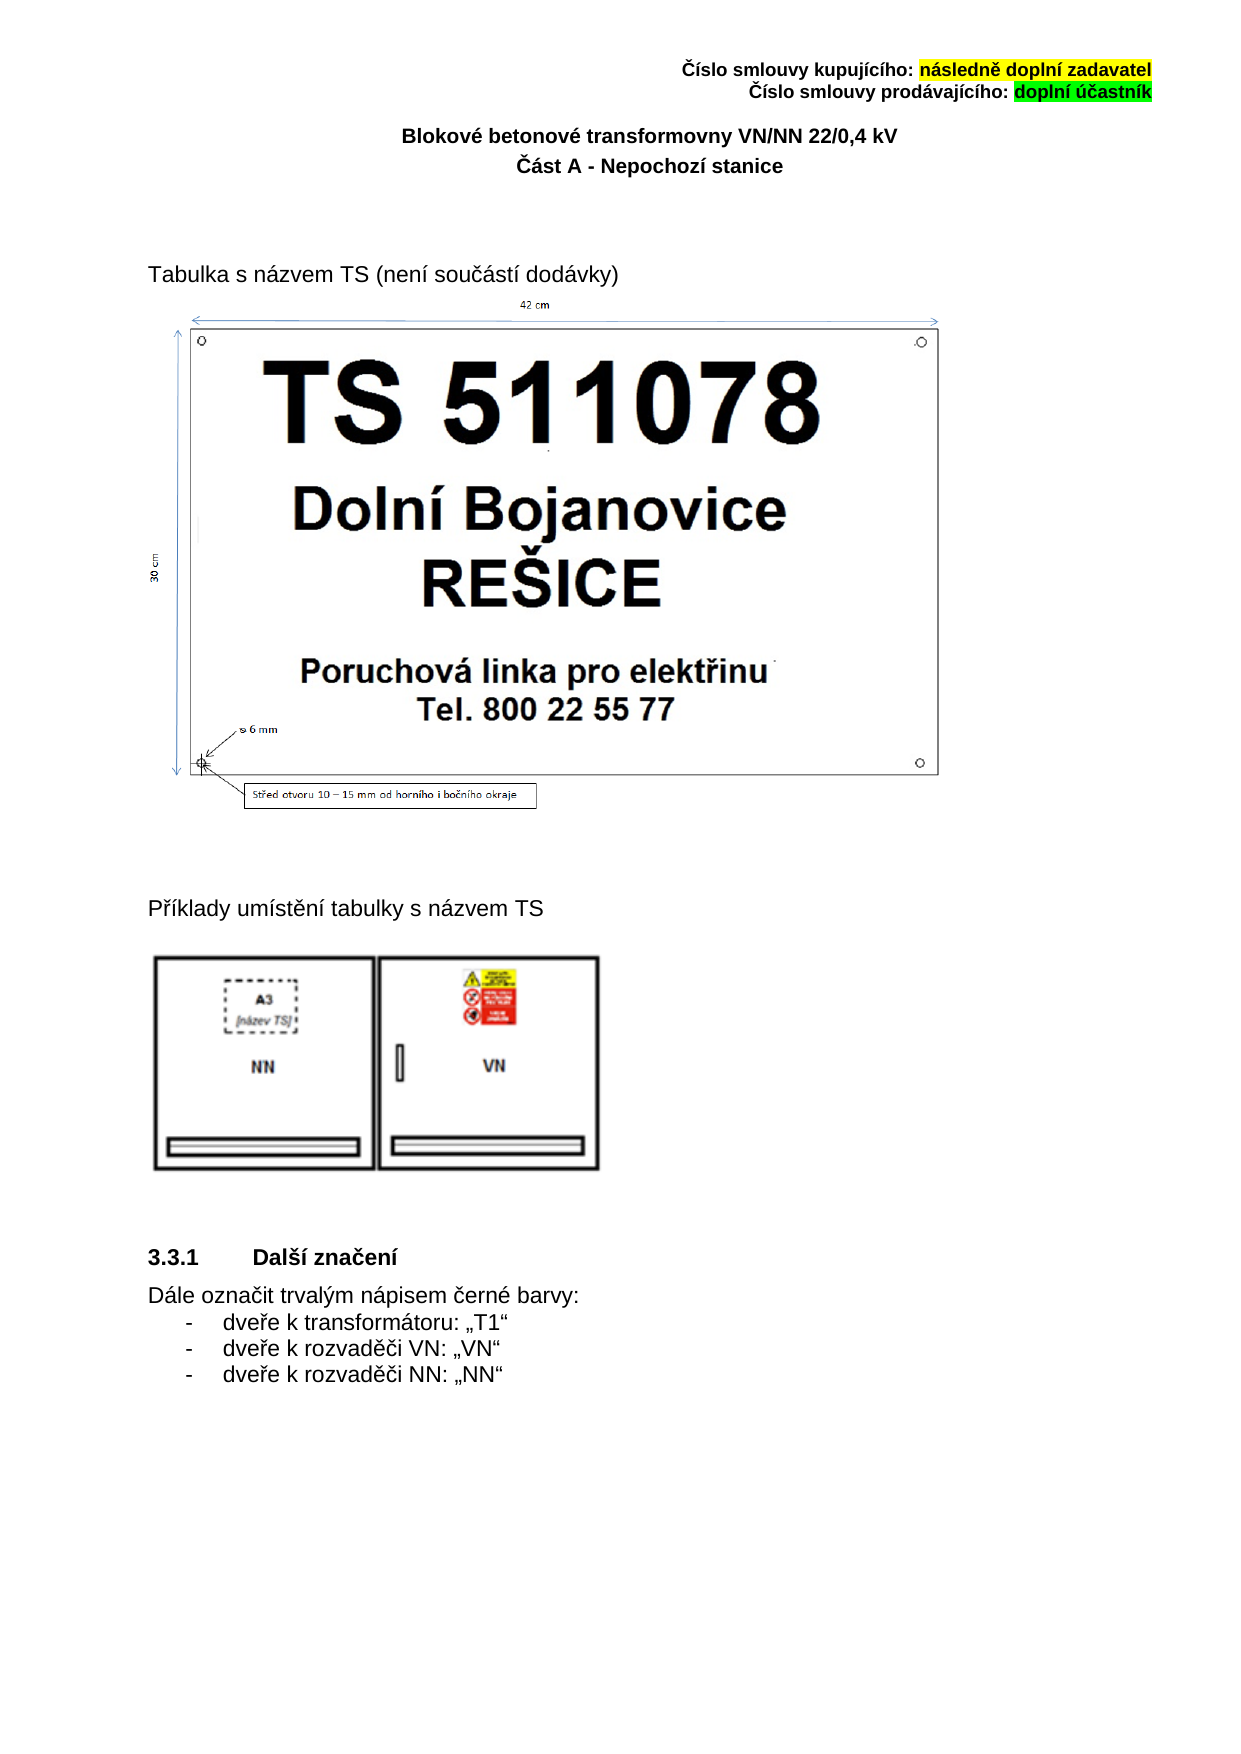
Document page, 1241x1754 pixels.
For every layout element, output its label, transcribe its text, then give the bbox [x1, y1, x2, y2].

list Další značení [148, 1243, 1152, 1270]
list dveře k transformátoru: „T1“ [185, 1309, 1152, 1335]
picture [147, 947, 617, 1179]
picture [147, 287, 961, 816]
list dveře k rozvaděči NN: „NN“ [185, 1361, 1152, 1388]
text Tabulka s názvem TS (není součástí dodávky) [148, 261, 1152, 287]
text Dále označit trvalým nápisem černé barvy: [148, 1282, 1152, 1309]
list dveře k rozvaděči VN: „VN“ [185, 1335, 1152, 1361]
text Příklady umístění tabulky s názvem TS [148, 895, 1152, 921]
